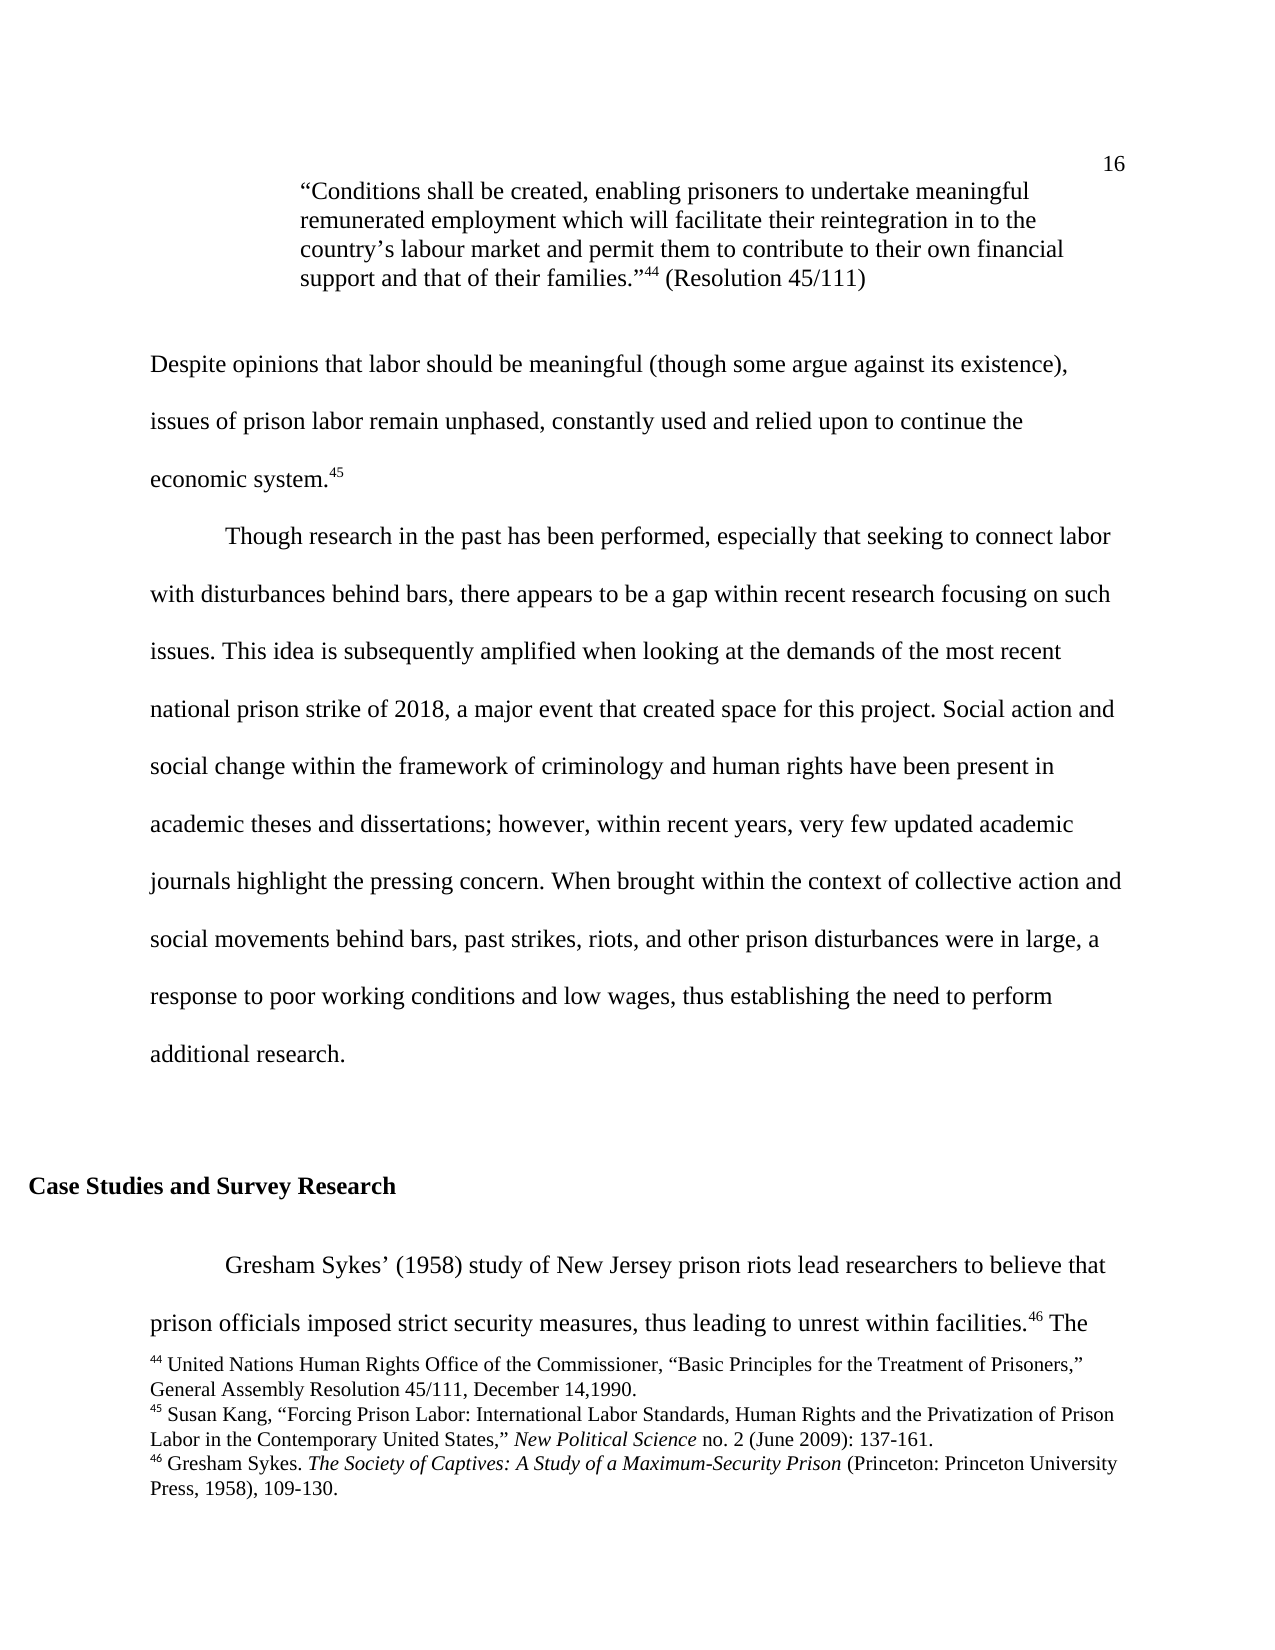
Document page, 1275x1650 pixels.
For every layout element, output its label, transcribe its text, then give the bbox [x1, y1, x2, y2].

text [150, 1250, 1125, 1336]
subtitle Case Studies and Survey Research [28, 1171, 1125, 1200]
text “Conditions shall be created, enabling prisoners to undertake meaningful remunerated employment which will facilitate their reintegration in to the country’s labour market and permit them to contribute to their own financial support and that of their families.” (Resolution 45/111) [300, 176, 1125, 291]
text Though research in the past has been performed, especially that seeking to connect labor with disturbances behind bars, there appears to be a gap within recent research focusing on such issues. This idea is subsequently amplified when looking at the demands of the most recent national prison strike of 2018, a major event that created space for this project. Social action and social change within the framework of criminology and human rights have been present in academic theses and dissertations; however, within recent years, very few updated academic journals highlight the pressing concern. When brought within the context of collective action and social movements behind bars, past strikes, riots, and other prison disturbances were in large, a response to poor working conditions and low wages, thus establishing the need to perform additional research. [150, 521, 1125, 1068]
text Despite opinions that labor should be meaningful (though some argue against its existence), issues of prison labor remain unphased, constantly used and relied upon to continue the economic system. [150, 349, 1125, 493]
